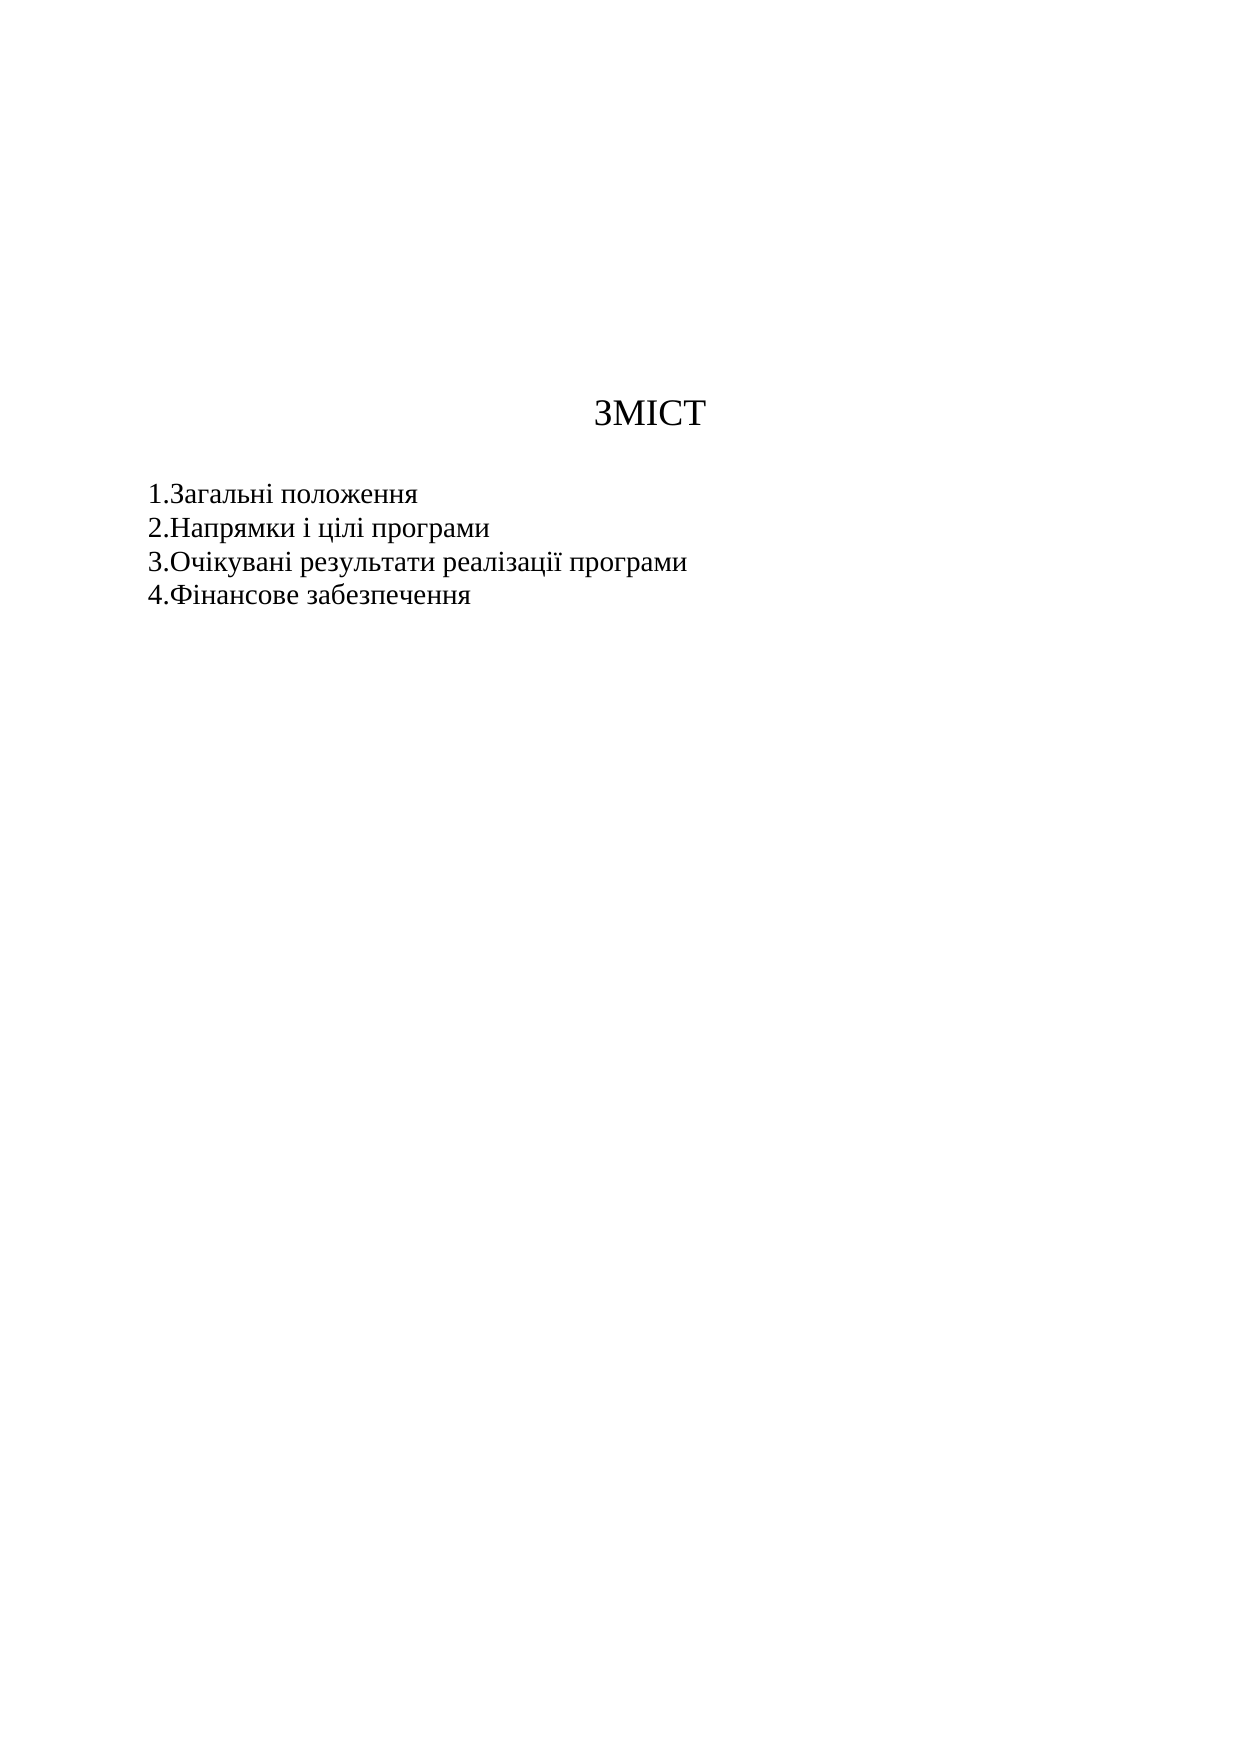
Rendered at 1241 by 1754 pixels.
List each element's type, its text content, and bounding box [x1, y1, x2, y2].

text 3.Очікувані результати реалізації програми [148, 544, 1152, 577]
text 4.Фінансове забезпечення [148, 577, 1152, 611]
text 2.Напрямки і цілі програми [148, 510, 1152, 544]
text ЗМІСТ [148, 390, 1152, 433]
text 1.Загальні положення [148, 477, 1152, 510]
